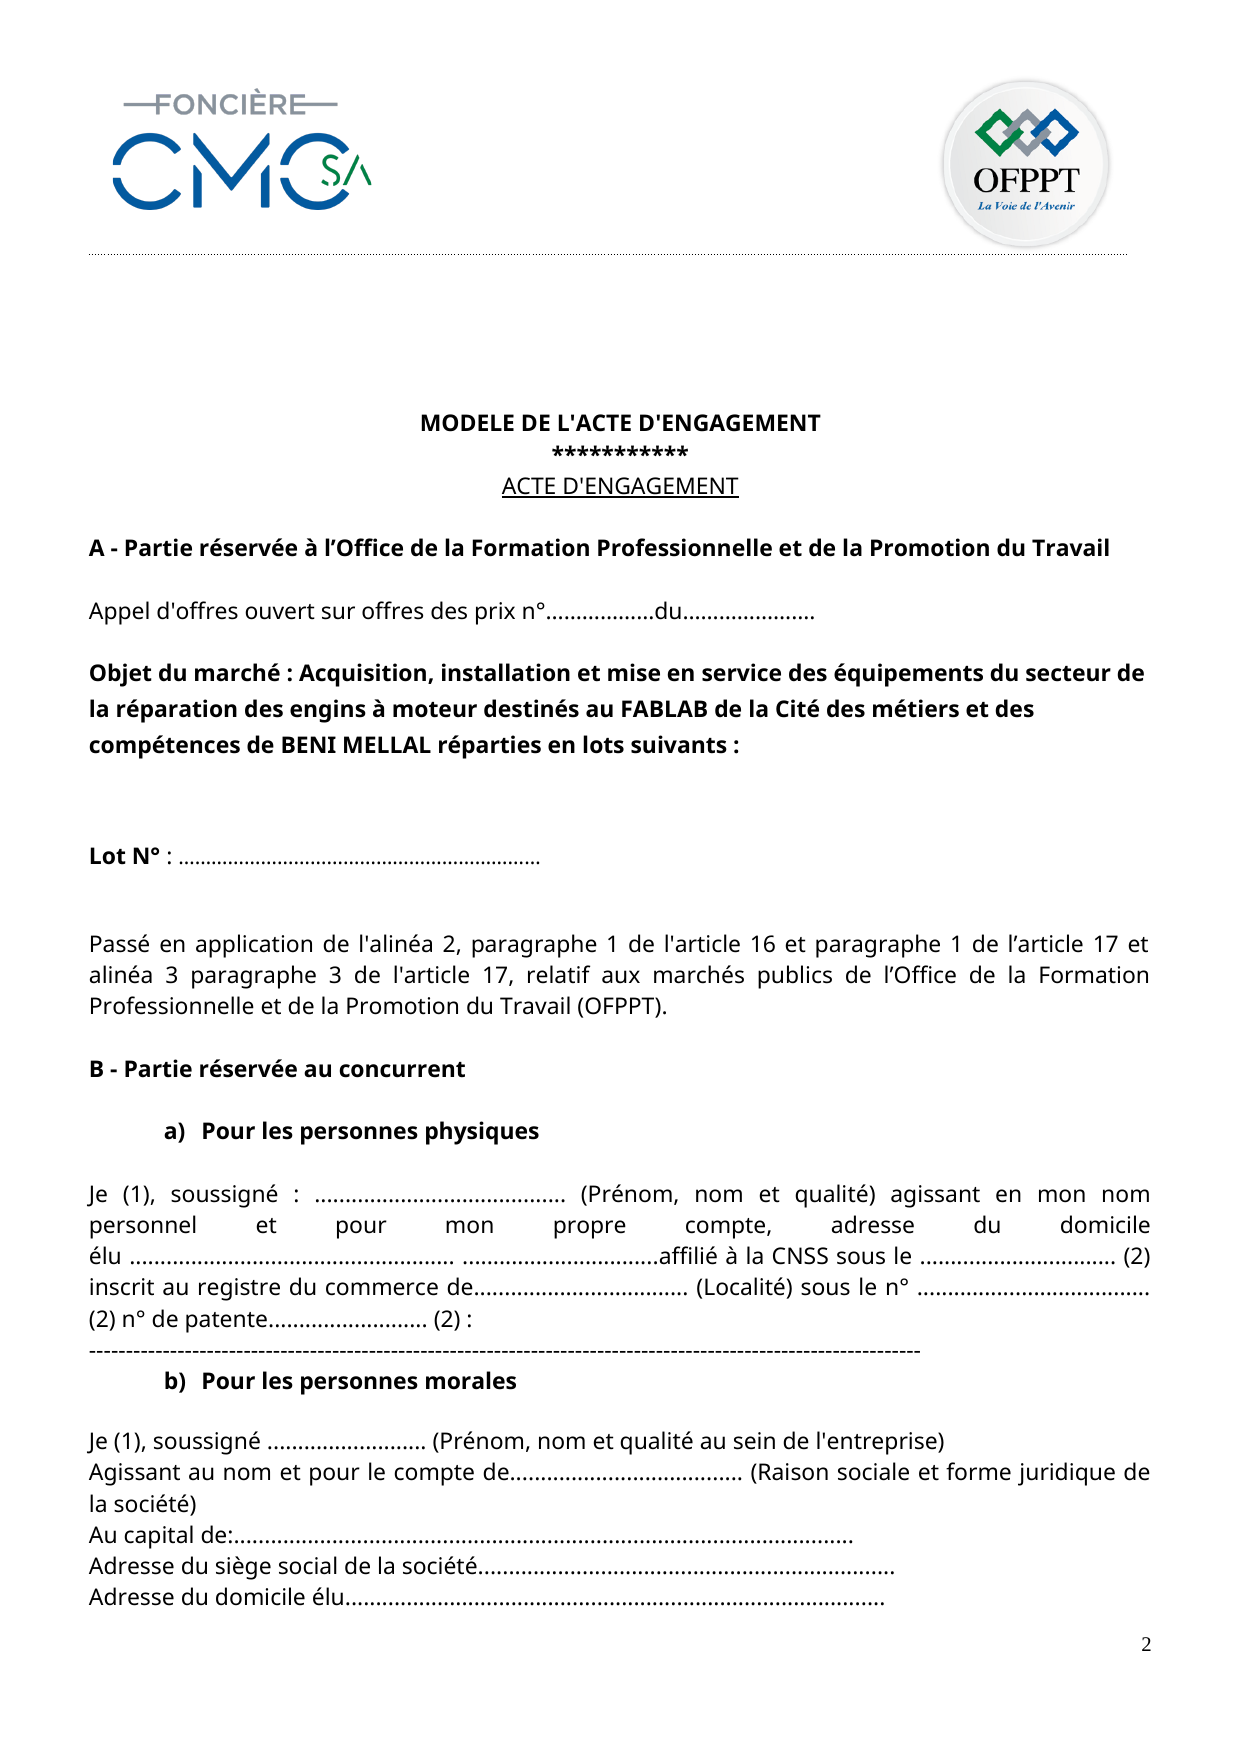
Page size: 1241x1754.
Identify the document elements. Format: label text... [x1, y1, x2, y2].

text Agissant au nom et pour le compte de...................................... (Raison sociale et forme juridique de la société) [89, 1456, 1152, 1519]
text Au capital de:..................................................................................................... [89, 1519, 1152, 1550]
text ACTE D'ENGAGEMENT [89, 470, 1152, 501]
text Je (1), soussigné : ......................................... (Prénom, nom et qualité) agissant en mon nom personnel et pour mon propre compte, adresse du domicile élu ..................................................... ................................affilié à la CNSS sous le ................................ (2) inscrit au registre du commerce de................................... (Localité) sous le n° ...................................... (2) n° de patente.......................... (2) : [89, 1177, 1152, 1334]
text Adresse du siège social de la société.................................................................... [89, 1550, 1152, 1581]
text Objet du marché : Acquisition, installation et mise en service des équipements du secteur de la réparation des engins à moteur destinés au FABLAB de la Cité des métiers et des compétences de BENI MELLAL réparties en lots suivants : [89, 657, 1152, 760]
text ----------------------------------------------------------------------------------------------------------------- [89, 1334, 1152, 1365]
text *********** [89, 438, 1152, 470]
list Pour les personnes morales [164, 1365, 1152, 1396]
text Je (1), soussigné .......................... (Prénom, nom et qualité au sein de l'entreprise) [89, 1425, 1152, 1456]
text Lot N° : ………………………………………………………… [89, 840, 1152, 871]
picture [935, 73, 1116, 254]
list Pour les personnes physiques [164, 1115, 1152, 1146]
picture [112, 88, 372, 210]
text Adresse du domicile élu........................................................................................ [89, 1581, 1152, 1612]
text A - Partie réservée à l’Office de la Formation Professionnelle et de la Promotion du Travail [89, 532, 1152, 563]
text Passé en application de l'alinéa 2, paragraphe 1 de l'article 16 et paragraphe 1 de l’article 17 et alinéa 3 paragraphe 3 de l'article 17, relatif aux marchés publics de l’Office de la Formation Professionnelle et de la Promotion du Travail (OFPPT). [89, 927, 1152, 1021]
text MODELE DE L'ACTE D'ENGAGEMENT [89, 407, 1152, 438]
text Appel d'offres ouvert sur offres des prix n°………………du…………………. [89, 595, 1152, 626]
text B - Partie réservée au concurrent [89, 1052, 1152, 1084]
